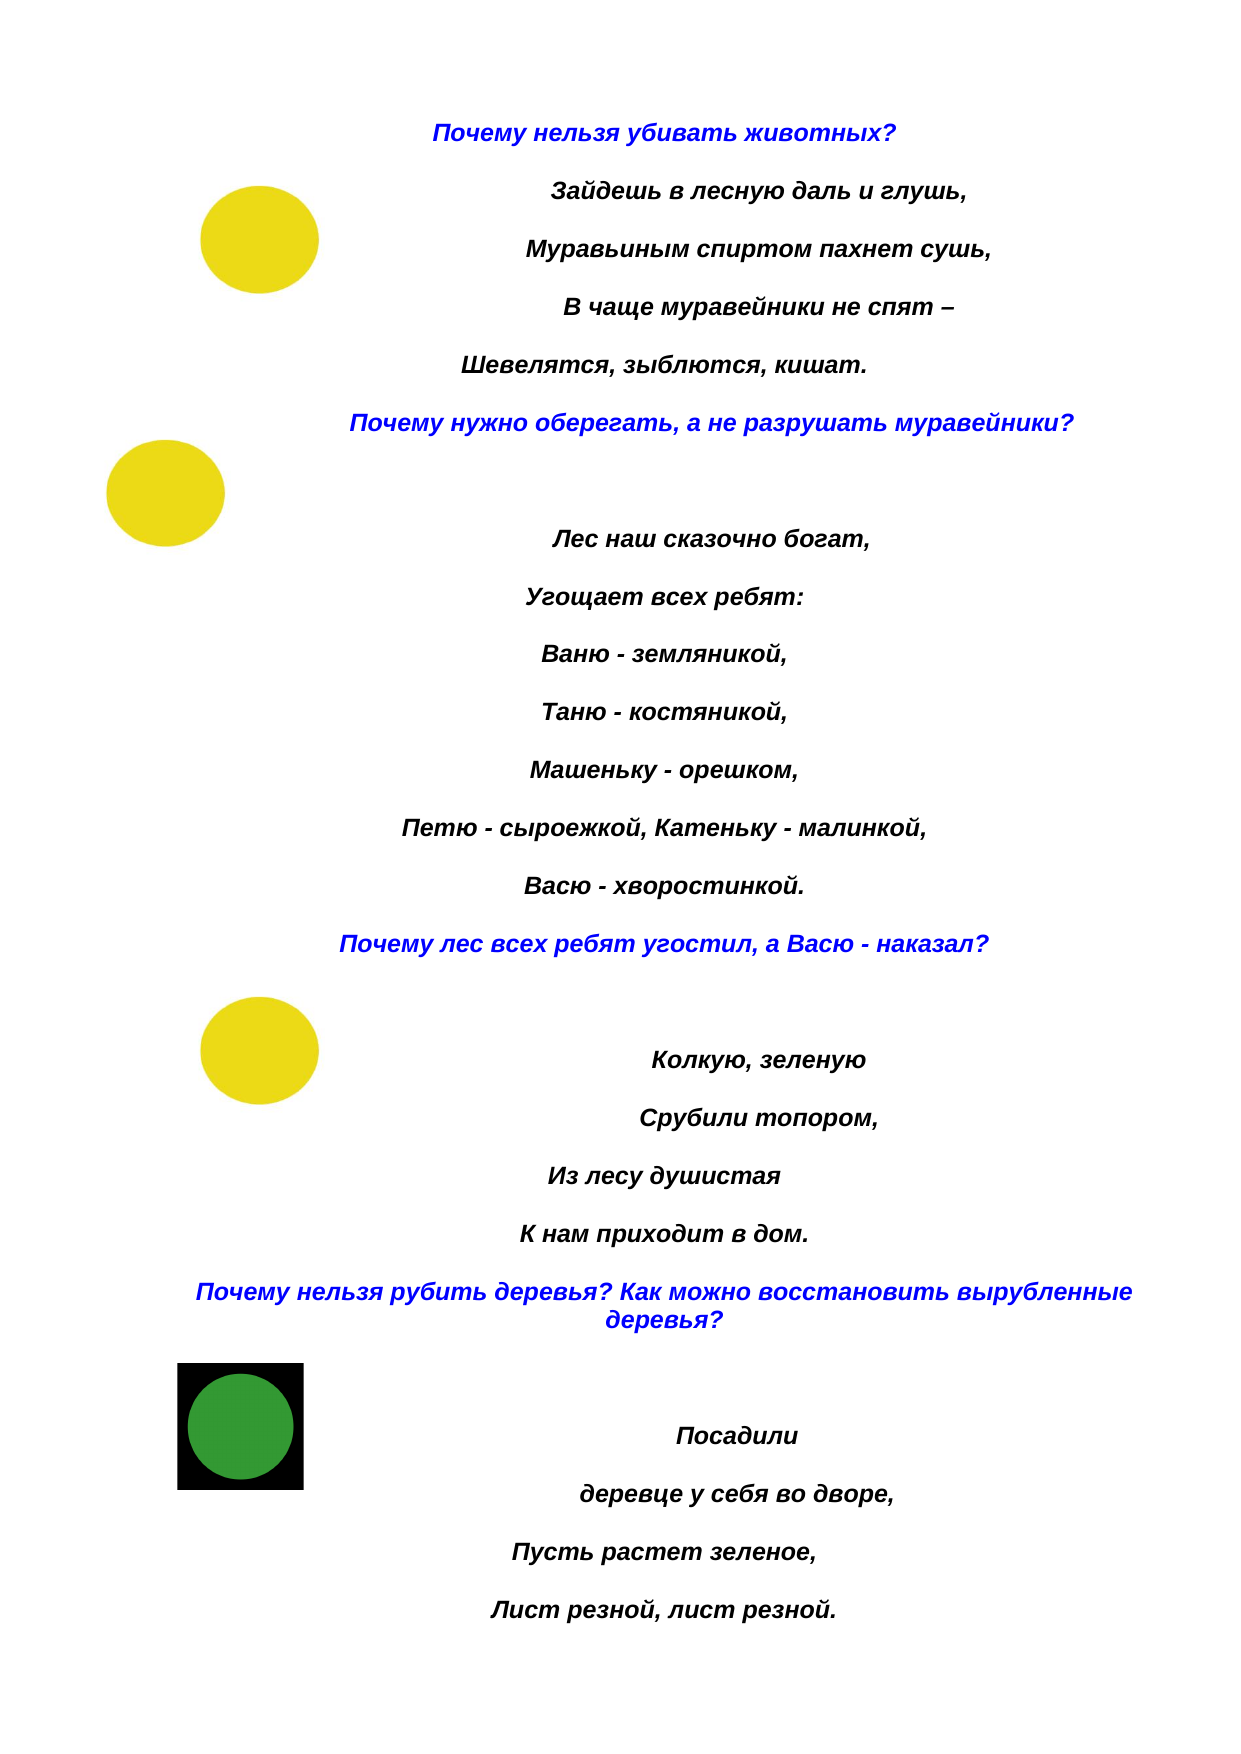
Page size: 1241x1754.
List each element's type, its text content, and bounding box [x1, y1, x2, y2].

picture [177, 986, 348, 1114]
text Колкую, зеленую [348, 1045, 1152, 1073]
text Лес наш сказочно богат, [254, 523, 1152, 552]
picture [177, 176, 348, 303]
text Почему нужно оберегать, а не разрушать муравейники? [177, 408, 1152, 436]
text Ваню - земляникой, [177, 639, 1152, 668]
text Почему нельзя рубить деревья? Как можно восстановить вырубленные деревья? [177, 1276, 1152, 1334]
text Шевелятся, зыблются, кишат. [177, 350, 1152, 378]
text Пусть растет зеленое, [177, 1537, 1152, 1566]
text Почему нельзя убивать животных? [177, 118, 1152, 147]
text Лист резной, лист резной. [177, 1595, 1152, 1623]
text Угощает всех ребят: [177, 581, 1152, 610]
text деревце у себя во дворе, [177, 1479, 1152, 1508]
text Муравьиным спиртом пахнет сушь, [348, 234, 1152, 263]
text Машеньку - орешком, [177, 755, 1152, 784]
picture [177, 1363, 304, 1490]
text Срубили топором, [177, 1103, 1152, 1131]
text Зайдешь в лесную даль и глушь, [348, 176, 1152, 205]
text Таню - костяникой, [177, 697, 1152, 726]
text Васю - хворостинкой. [177, 871, 1152, 900]
text Посадили [304, 1421, 1152, 1450]
text Петю - сыроежкой, Катеньку - малинкой, [177, 813, 1152, 842]
text В чаще муравейники не спят – [177, 292, 1152, 321]
picture [83, 429, 254, 556]
text Из лесу душистая [177, 1161, 1152, 1189]
text К нам приходит в дом. [177, 1218, 1152, 1247]
text Почему лес всех ребят угостил, а Васю - наказал? [177, 929, 1152, 958]
